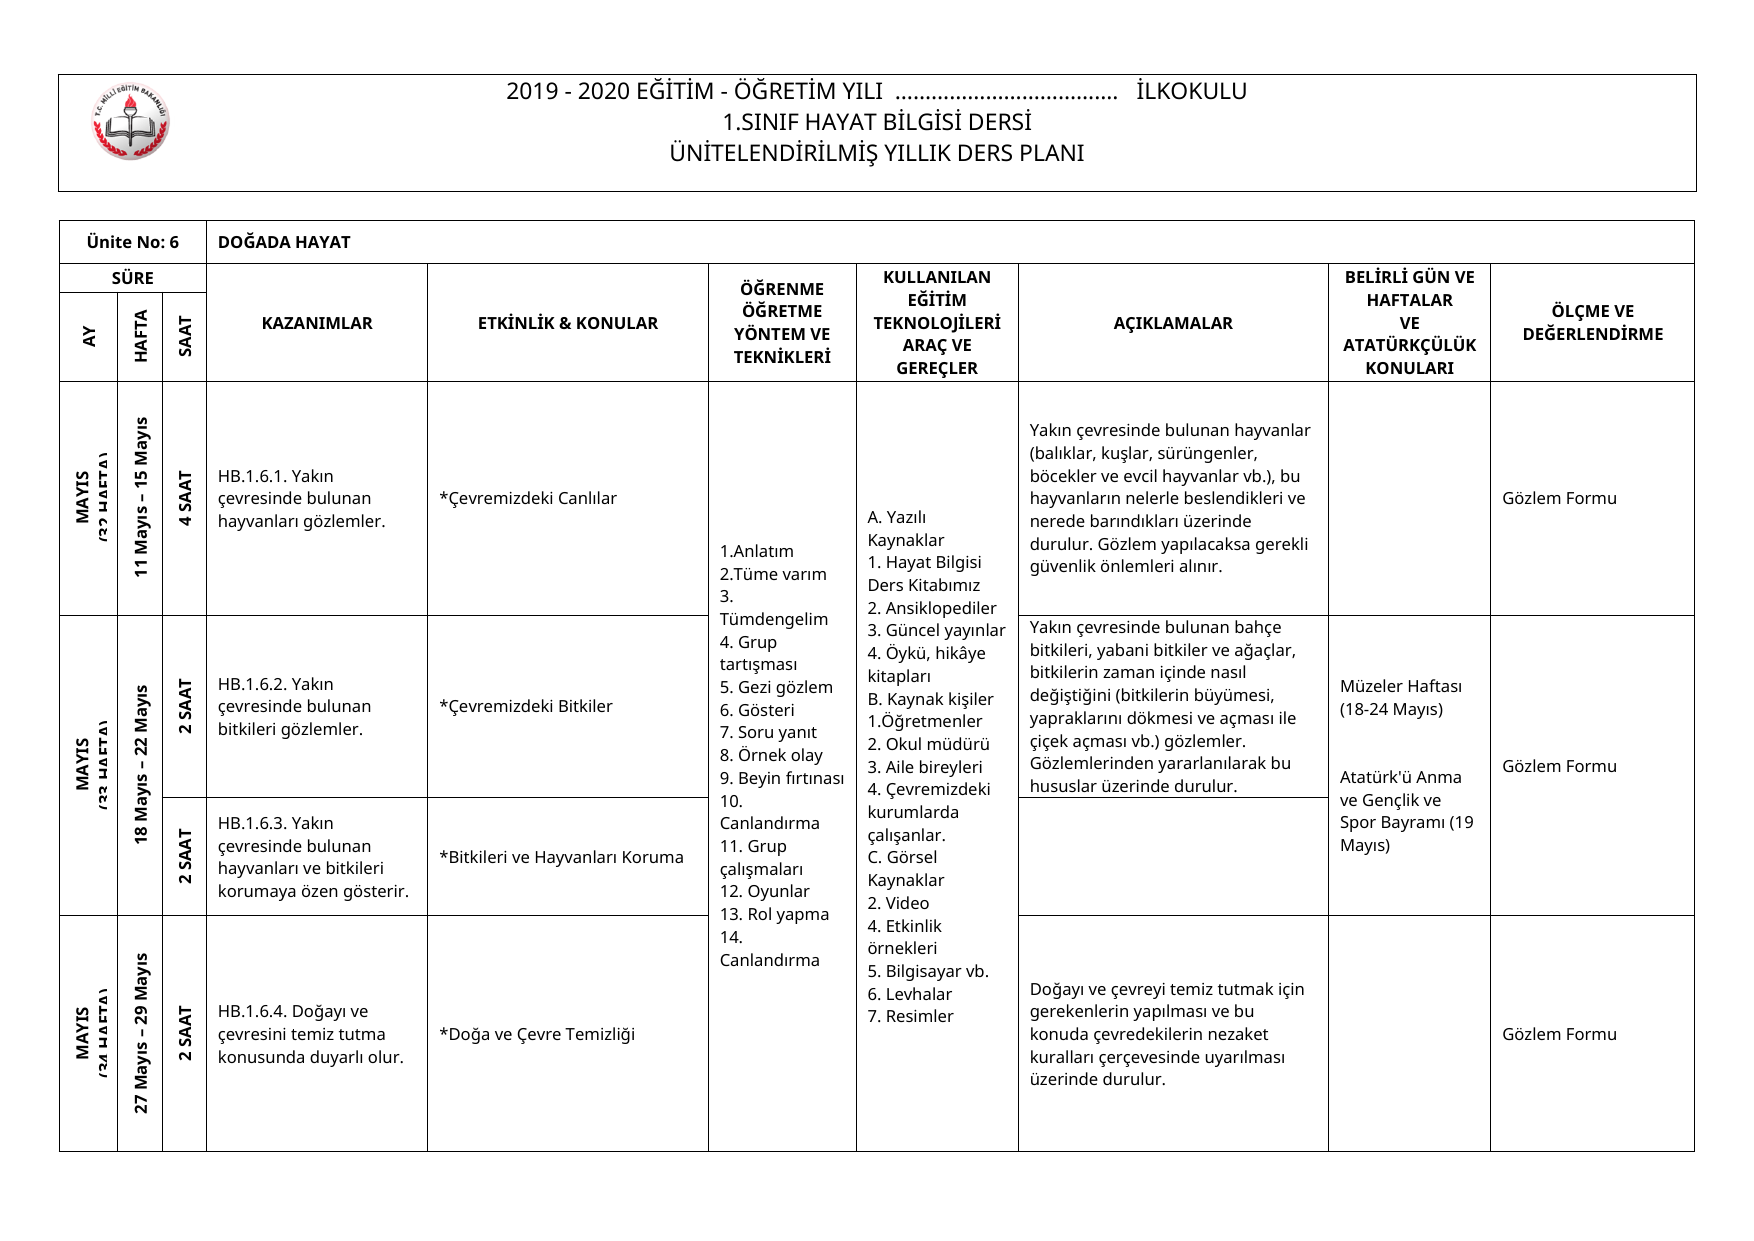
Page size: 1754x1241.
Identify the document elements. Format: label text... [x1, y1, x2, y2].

table_cell HAFTA [118, 293, 162, 381]
table_header Ünite No: 6 [60, 221, 206, 263]
table_cell *Çevremizdeki Canlılar [428, 382, 708, 614]
table_cell [1329, 382, 1490, 614]
table_cell Gözlem Formu [1491, 382, 1694, 614]
table_cell ETKİNLİK & KONULAR [428, 264, 708, 381]
table_cell *Bitkileri ve Hayvanları Koruma [428, 798, 708, 915]
table_cell [1329, 916, 1490, 1151]
table_cell AÇIKLAMALAR [1019, 264, 1328, 381]
table_cell *Doğa ve Çevre Temizliği [428, 916, 708, 1151]
table_cell MAYIS (33.HAFTA) [60, 616, 117, 915]
table_cell 2 SAAT [163, 798, 206, 915]
table_cell MAYIS (32.HAFTA) [60, 382, 117, 614]
table_cell 27 Mayıs – 29 Mayıs [118, 916, 162, 1151]
table_header DOĞADA HAYAT [207, 221, 1694, 263]
table_cell 4 SAAT [163, 382, 206, 614]
table_cell KAZANIMLAR [207, 264, 427, 381]
table_cell HB.1.6.1. Yakın çevresinde bulunan hayvanları gözlemler. [207, 382, 427, 614]
table_cell Müzeler Haftası (18-24 Mayıs) Atatürk'ü Anma ve Gençlik ve Spor Bayramı (19 Mayıs) [1329, 616, 1490, 915]
table_cell [1019, 798, 1328, 915]
table_cell Yakın çevresinde bulunan bahçe bitkileri, yabani bitkiler ve ağaçlar, bitkilerin zaman içinde nasıl değiştiğini (bitkilerin büyümesi, yapraklarını dökmesi ve açması ile çiçek açması vb.) gözlemler. Gözlemlerinden yararlanılarak bu hususlar üzerinde durulur. [1019, 616, 1328, 797]
table_cell HB.1.6.4. Doğayı ve çevresini temiz tutma konusunda duyarlı olur. [207, 916, 427, 1151]
table_cell MAYIS (34.HAFTA) [60, 916, 117, 1151]
table_cell A. Yazılı Kaynaklar 1. Hayat Bilgisi Ders Kitabımız 2. Ansiklopediler 3. Güncel yayınlar 4. Öykü, hikâye kitapları B. Kaynak kişiler 1.Öğretmenler 2. Okul müdürü 3. Aile bireyleri 4. Çevremizdeki kurumlarda çalışanlar. C. Görsel Kaynaklar 2. Video 4. Etkinlik örnekleri 5. Bilgisayar vb. 6. Levhalar 7. Resimler [857, 382, 1018, 1151]
table_cell SAAT [163, 293, 206, 381]
table_cell Yakın çevresinde bulunan hayvanlar (balıklar, kuşlar, sürüngenler, böcekler ve evcil hayvanlar vb.), bu hayvanların nelerle beslendikleri ve nerede barındıkları üzerinde durulur. Gözlem yapılacaksa gerekli güvenlik önlemleri alınır. [1019, 382, 1328, 614]
table_cell KULLANILAN EĞİTİM TEKNOLOJİLERİ ARAÇ VE GEREÇLER [857, 264, 1018, 381]
table_cell Gözlem Formu [1491, 916, 1694, 1151]
table_cell 2 SAAT [163, 616, 206, 797]
table_cell AY [60, 293, 117, 381]
picture [85, 77, 175, 167]
table_cell Gözlem Formu [1491, 616, 1694, 915]
table_cell ÖĞRENME ÖĞRETME YÖNTEM VE TEKNİKLERİ [709, 264, 856, 381]
table_cell 18 Mayıs – 22 Mayıs [118, 616, 162, 915]
table_cell BELİRLİ GÜN VE HAFTALAR VE ATATÜRKÇÜLÜK KONULARI [1329, 264, 1490, 381]
table_cell 1.Anlatım 2.Tüme varım 3. Tümdengelim 4. Grup tartışması 5. Gezi gözlem 6. Gösteri 7. Soru yanıt 8. Örnek olay 9. Beyin fırtınası 10. Canlandırma 11. Grup çalışmaları 12. Oyunlar 13. Rol yapma 14. Canlandırma [709, 382, 856, 1151]
table_cell HB.1.6.2. Yakın çevresinde bulunan bitkileri gözlemler. [207, 616, 427, 797]
table_cell 2 SAAT [163, 916, 206, 1151]
table_cell SÜRE [60, 264, 206, 292]
table_cell Doğayı ve çevreyi temiz tutmak için gerekenlerin yapılması ve bu konuda çevredekilerin nezaket kuralları çerçevesinde uyarılması üzerinde durulur. [1019, 916, 1328, 1151]
table_cell *Çevremizdeki Bitkiler [428, 616, 708, 797]
table_cell HB.1.6.3. Yakın çevresinde bulunan hayvanları ve bitkileri korumaya özen gösterir. [207, 798, 427, 915]
table_cell 11 Mayıs – 15 Mayıs [118, 382, 162, 614]
table_cell ÖLÇME VE DEĞERLENDİRME [1491, 264, 1694, 381]
